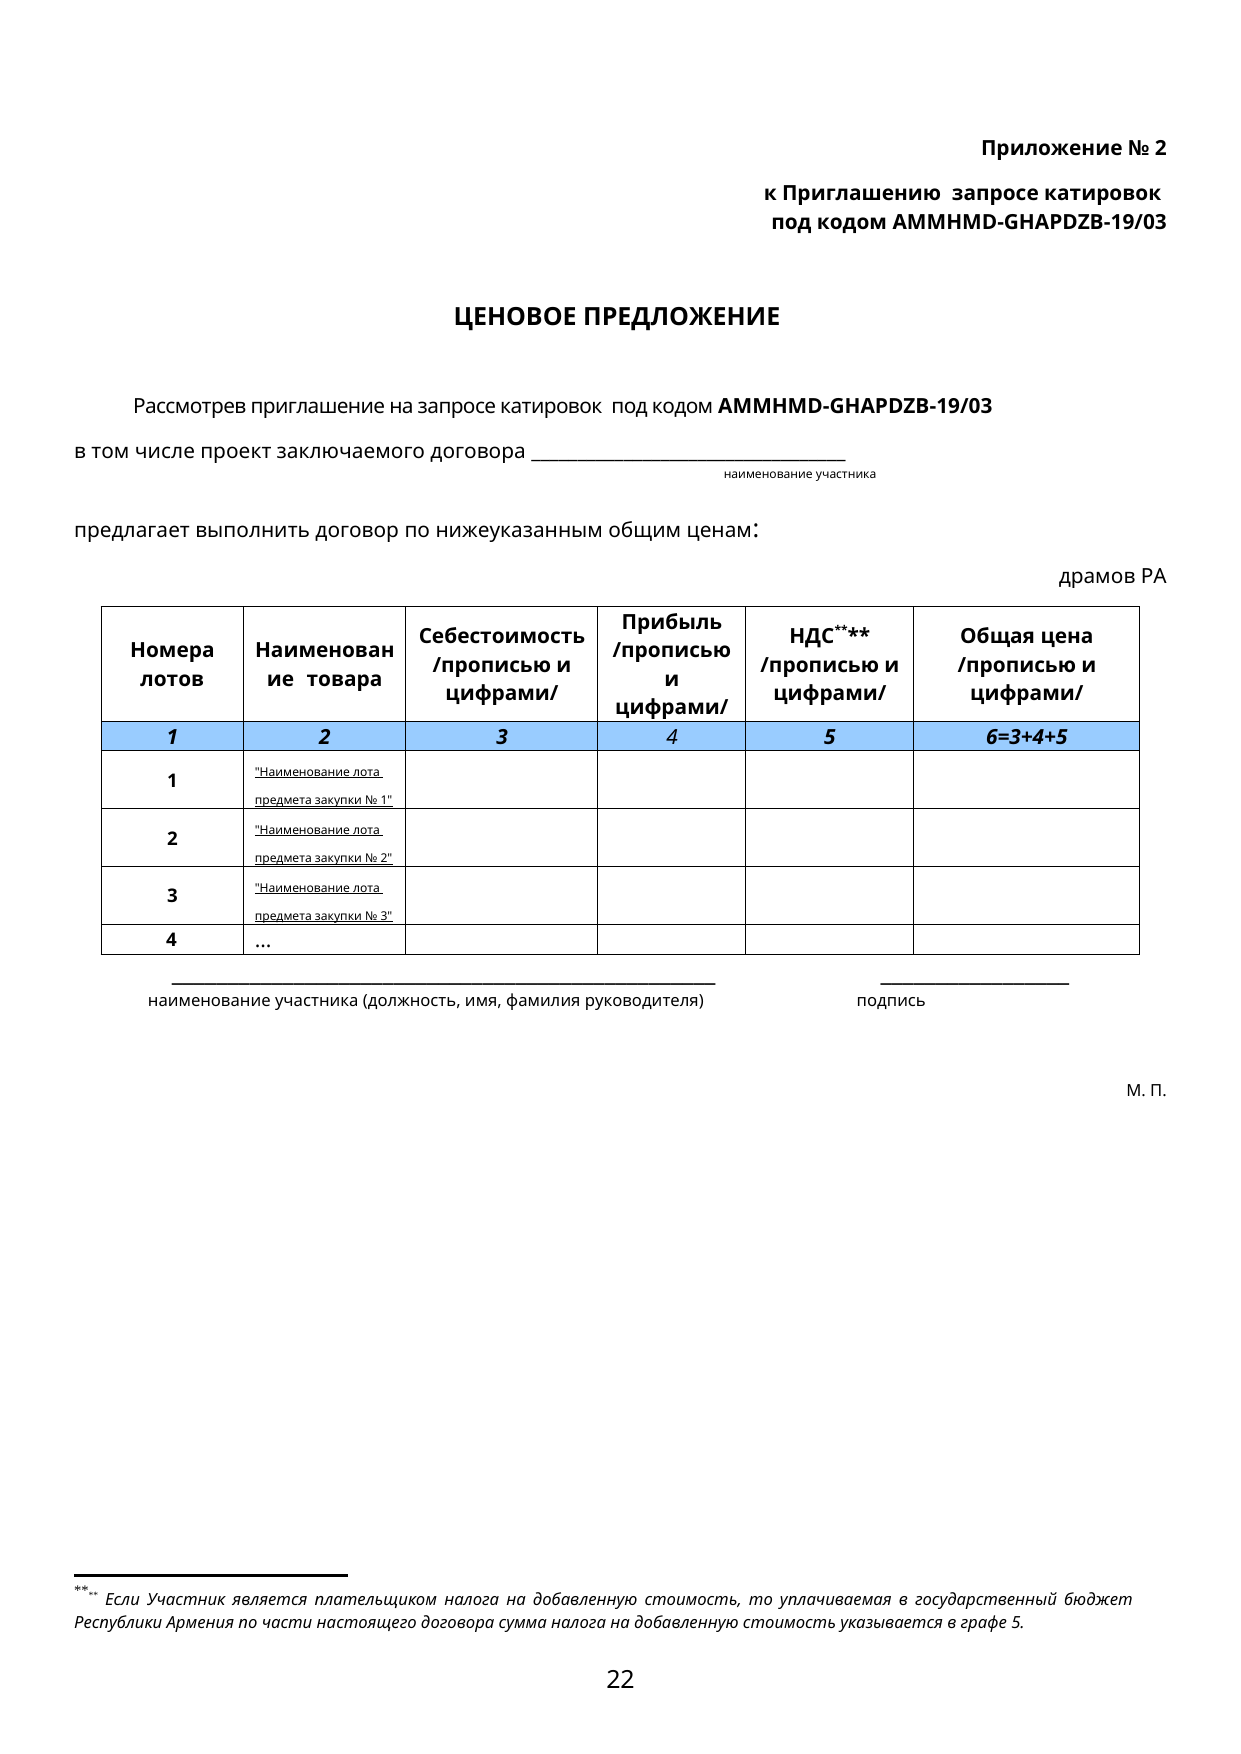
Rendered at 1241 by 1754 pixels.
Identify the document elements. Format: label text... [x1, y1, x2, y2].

table_cell ... [244, 925, 405, 953]
table_header Себестоимость /прописью и цифрами/ [406, 607, 597, 721]
table_cell 2 [102, 809, 243, 866]
text Рассмотрев приглашение на запросе катировок под кодом АMMHMD-GHAPDZB-19/03 [74, 392, 1167, 420]
table_cell [914, 751, 1139, 808]
text драмов РА [74, 561, 1167, 589]
table_header НДС** /прописью и цифрами/ [746, 607, 913, 721]
text наименование участника (должность, имя, фамилия руководителя) подпись [148, 989, 1167, 1011]
table_cell 3 [406, 722, 597, 750]
text к Приглашению запросе катировок под кодом АMMHMD-GHAPDZB-19/03 [74, 178, 1167, 235]
table_cell [406, 925, 597, 953]
text ЦЕНОВОЕ ПРЕДЛОЖЕНИЕ [67, 298, 1167, 332]
table_header Общая цена /прописью и цифрами/ [914, 607, 1139, 721]
table_cell [914, 809, 1139, 866]
table_cell [598, 867, 745, 924]
text предлагает выполнить договор по нижеуказанным общим ценам: [74, 510, 1167, 544]
table_cell 1 [102, 751, 243, 808]
text Приложение № 2 [74, 133, 1167, 162]
table_cell [406, 751, 597, 808]
table_cell [598, 925, 745, 953]
table_cell [406, 867, 597, 924]
table_cell "Наименование лота предмета закупки № 2" [244, 809, 405, 866]
table_cell [914, 925, 1139, 953]
table_cell "Наименование лота предмета закупки № 1" [244, 751, 405, 808]
table_cell 4 [102, 925, 243, 953]
table_cell [746, 925, 913, 953]
table_header Прибыль /прописью и цифрами/ [598, 607, 745, 721]
table_cell 3 [102, 867, 243, 924]
text _________________________________________________ _________________ [74, 954, 1167, 989]
table_cell 5 [746, 722, 913, 750]
table_cell [598, 809, 745, 866]
table_cell 6=3+4+5 [914, 722, 1139, 750]
table_cell [406, 809, 597, 866]
table_cell 2 [244, 722, 405, 750]
table_header Наименование товара [244, 607, 405, 721]
text М. П. [74, 1079, 1167, 1101]
text в том числе проект заключаемого договора __________________________________ [74, 437, 1167, 465]
table_cell [914, 867, 1139, 924]
text наименование участника [723, 465, 1167, 493]
table_cell [746, 809, 913, 866]
table_cell [598, 751, 745, 808]
table_cell [746, 867, 913, 924]
table_cell [746, 751, 913, 808]
table_cell 1 [102, 722, 243, 750]
table_cell "Наименование лота предмета закупки № 3" [244, 867, 405, 924]
table_header Номера лотов [102, 607, 243, 721]
table_cell 4 [598, 722, 745, 750]
